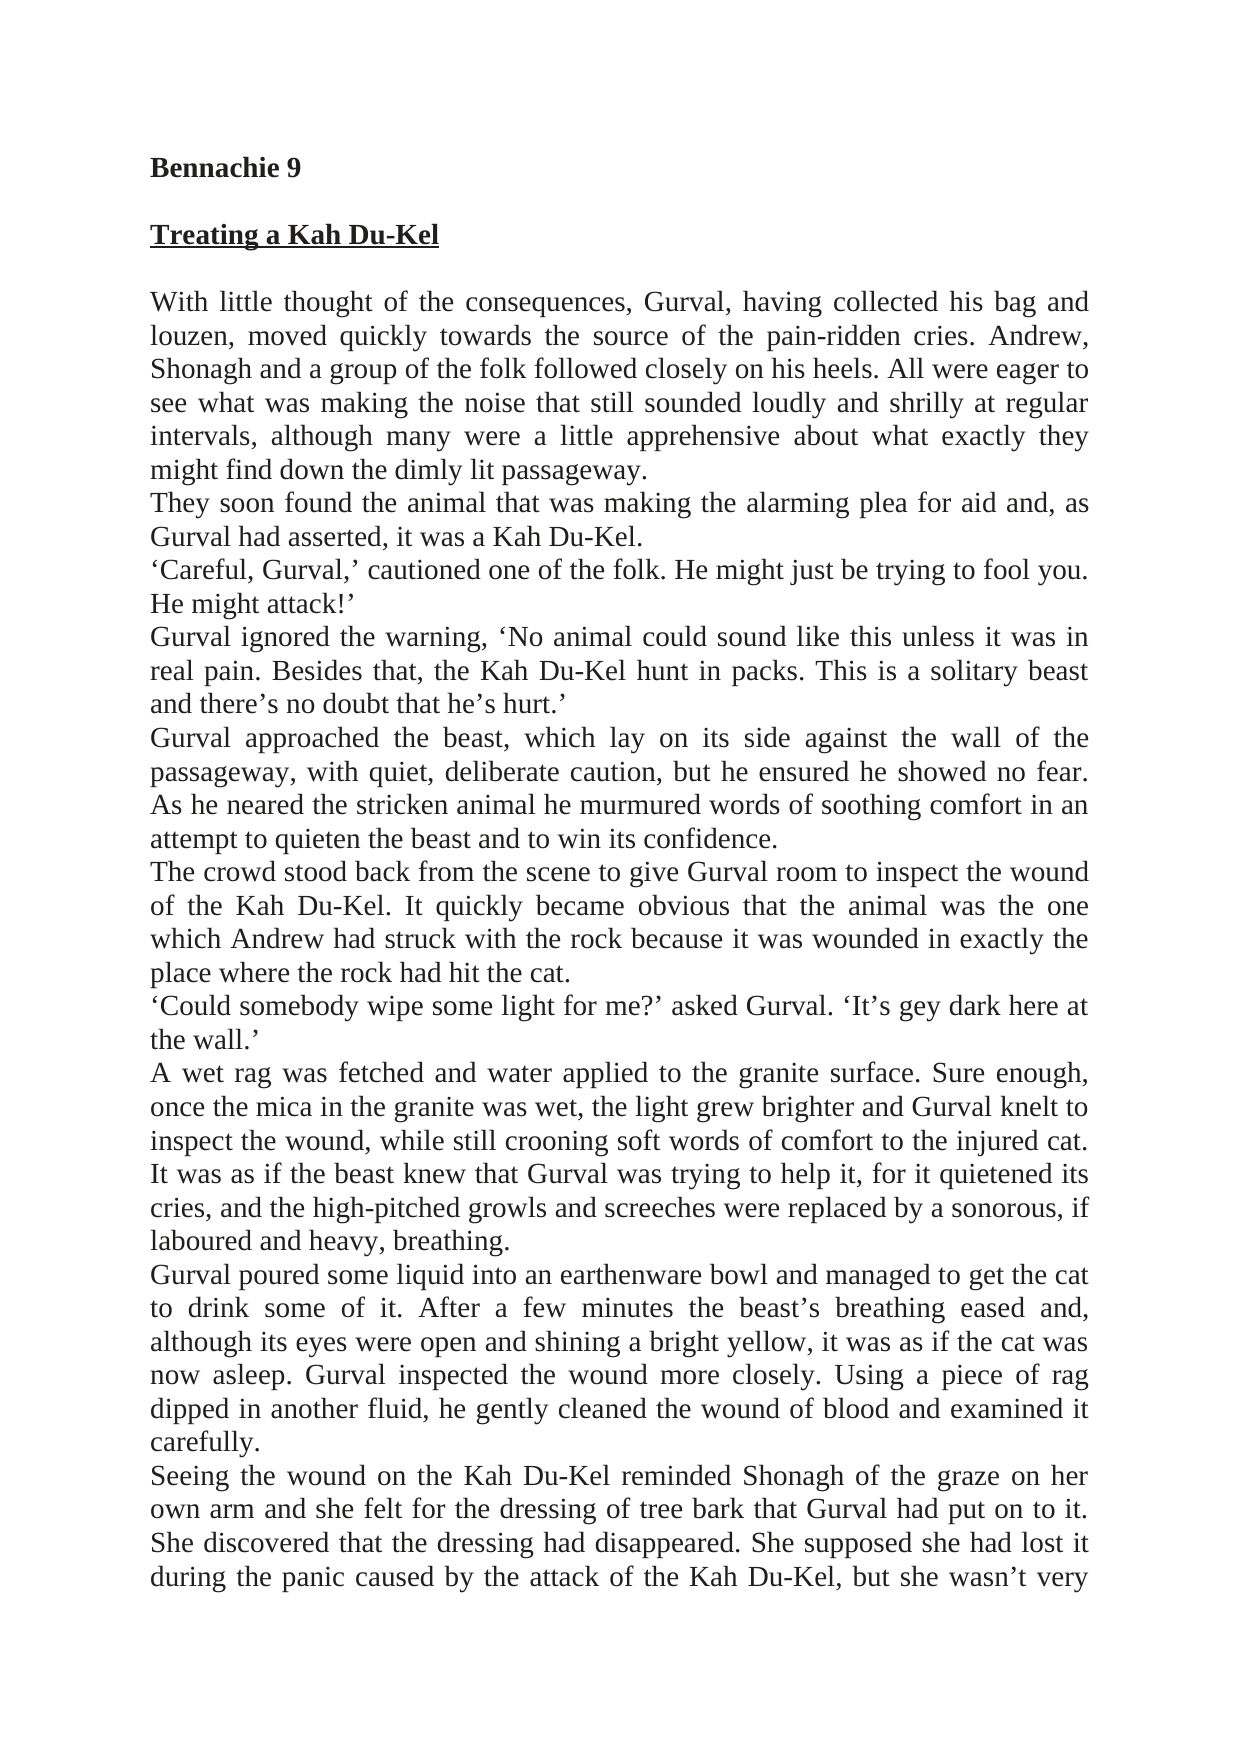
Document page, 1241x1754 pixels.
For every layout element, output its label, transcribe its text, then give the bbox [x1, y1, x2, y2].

text A wet rag was fetched and water applied to the granite surface. Sure enough, once the mica in the granite was wet, the light grew brighter and Gurval knelt to inspect the wound, while still crooning soft words of comfort to the injured cat. It was as if the beast knew that Gurval was trying to help it, for it quietened its cries, and the high-pitched growls and screeches were replaced by a sonorous, if laboured and heavy, breathing. [150, 1056, 1090, 1257]
text With little thought of the consequences, Gurval, having collected his bag and louzen, moved quickly towards the source of the pain-ridden cries. Andrew, Shonagh and a group of the folk followed closely on his heels. All were eager to see what was making the noise that still sounded loudly and shrilly at regular intervals, although many were a little apprehensive about what exactly they might find down the dimly lit passageway. [150, 284, 1090, 485]
text ‘Careful, Gurval,’ cautioned one of the folk. He might just be trying to fool you. He might attack!’ [150, 552, 1090, 619]
text They soon found the animal that was making the alarming plea for aid and, as Gurval had asserted, it was a Kah Du-Kel. [150, 485, 1090, 552]
text Bennachie 9 [150, 150, 1090, 183]
text The crowd stood back from the scene to give Gurval room to inspect the wound of the Kah Du-Kel. It quickly became obvious that the animal was the one which Andrew had struck with the rock because it was wounded in exactly the place where the rock had hit the cat. [150, 854, 1090, 988]
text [150, 1458, 1090, 1592]
text Treating a Kah Du-Kel [150, 217, 1090, 251]
text ‘Could somebody wipe some light for me?’ asked Gurval. ‘It’s gey dark here at the wall.’ [150, 988, 1090, 1056]
text Gurval poured some liquid into an earthenware bowl and managed to get the cat to drink some of it. After a few minutes the beast’s breathing eased and, although its eyes were open and shining a bright yellow, it was as if the cat was now asleep. Gurval inspected the wound more closely. Using a piece of rag dipped in another fluid, he gently cleaned the wound of blood and examined it carefully. [150, 1257, 1090, 1458]
text Gurval ignored the warning, ‘No animal could sound like this unless it was in real pain. Besides that, the Kah Du-Kel hunt in packs. This is a solitary beast and there’s no doubt that he’s hurt.’ [150, 619, 1090, 720]
text Gurval approached the beast, which lay on its side against the wall of the passageway, with quiet, deliberate caution, but he ensured he showed no fear. As he neared the stricken animal he murmured words of soothing comfort in an attempt to quieten the beast and to win its confidence. [150, 720, 1090, 854]
